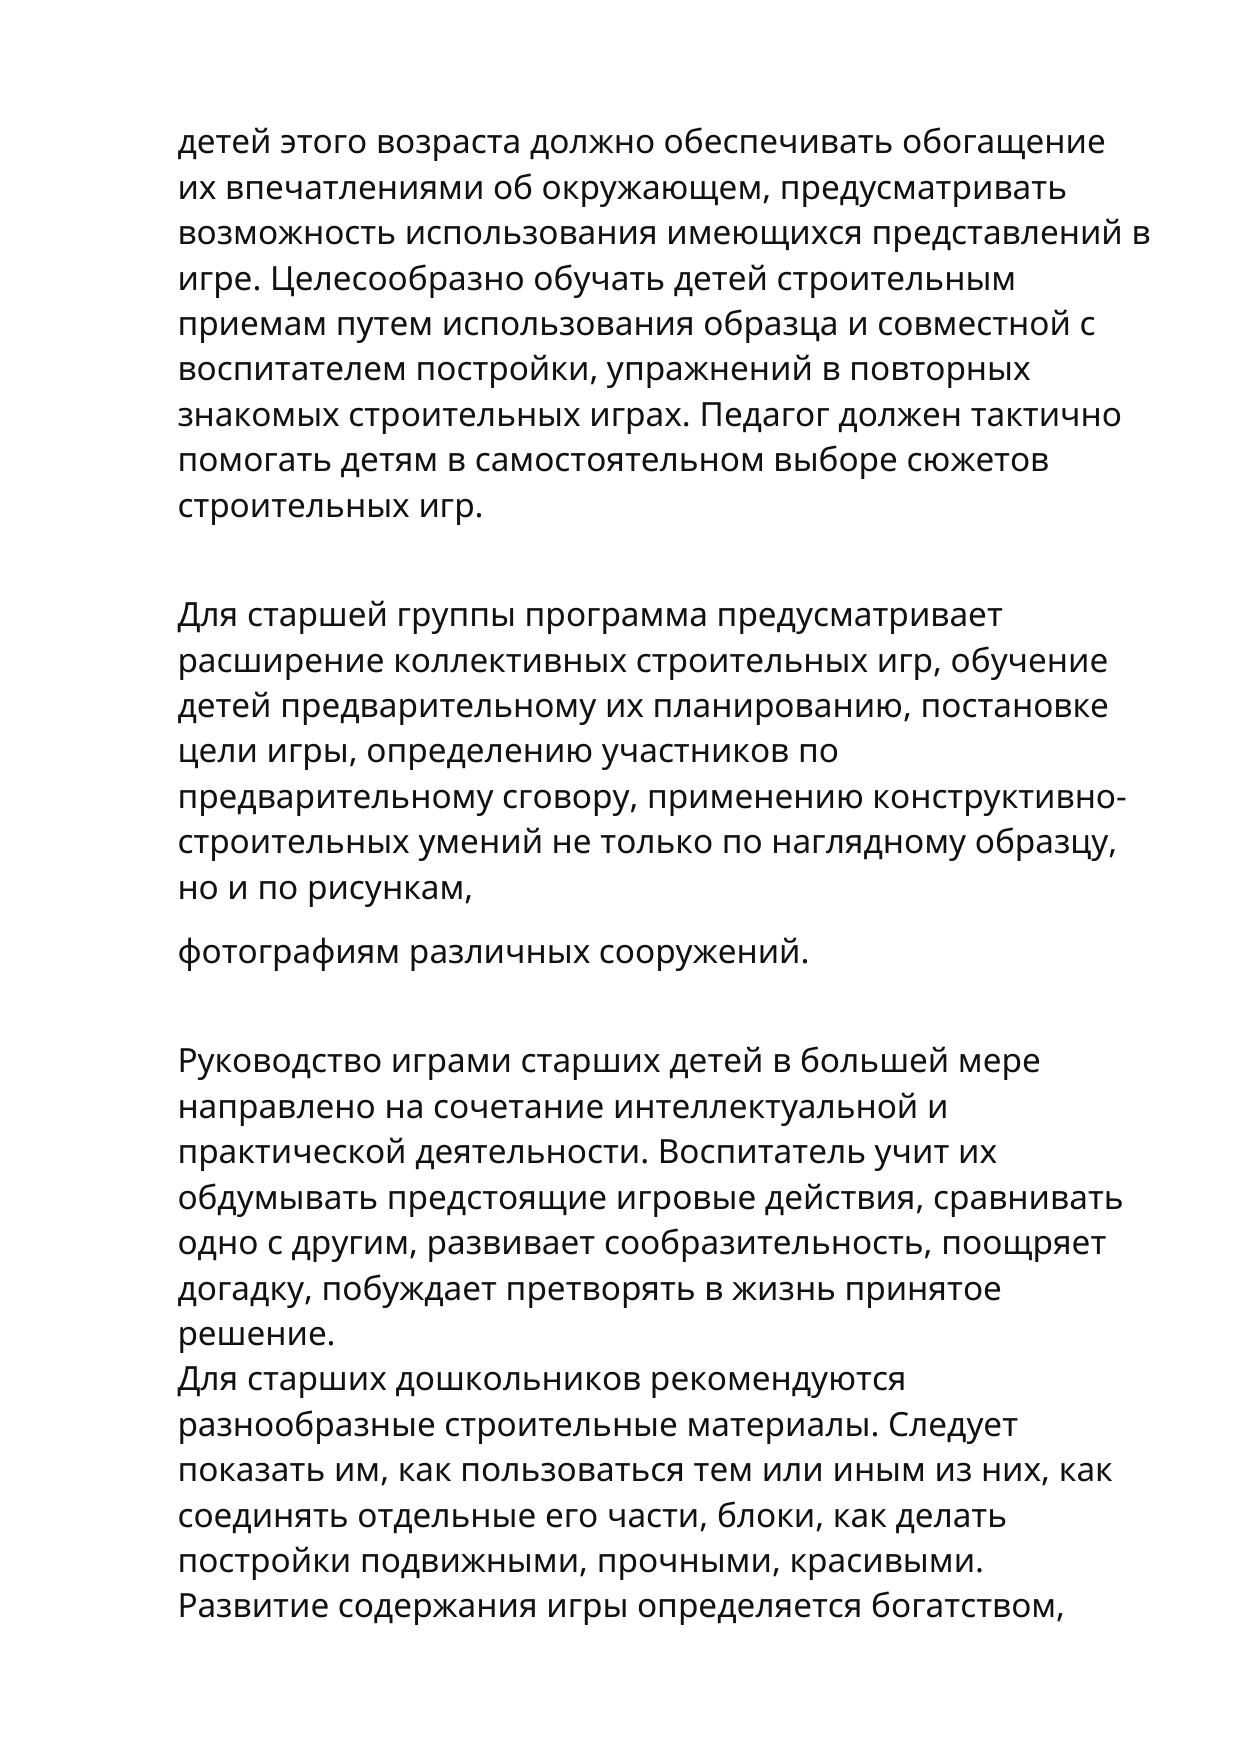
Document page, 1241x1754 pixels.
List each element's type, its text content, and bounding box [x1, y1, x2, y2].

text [177, 1037, 1152, 1628]
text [177, 118, 1152, 572]
text фотографиям различных сооружений. [177, 928, 1152, 1018]
text Для старшей группы программа предусматривает расширение коллективных строительных игр, обучение детей предварительному их планированию, постановке цели игры, определению участников по предварительному сговору, применению конструктивно-строительных умений не только по наглядному образцу, но и по рисункам, [177, 591, 1152, 909]
